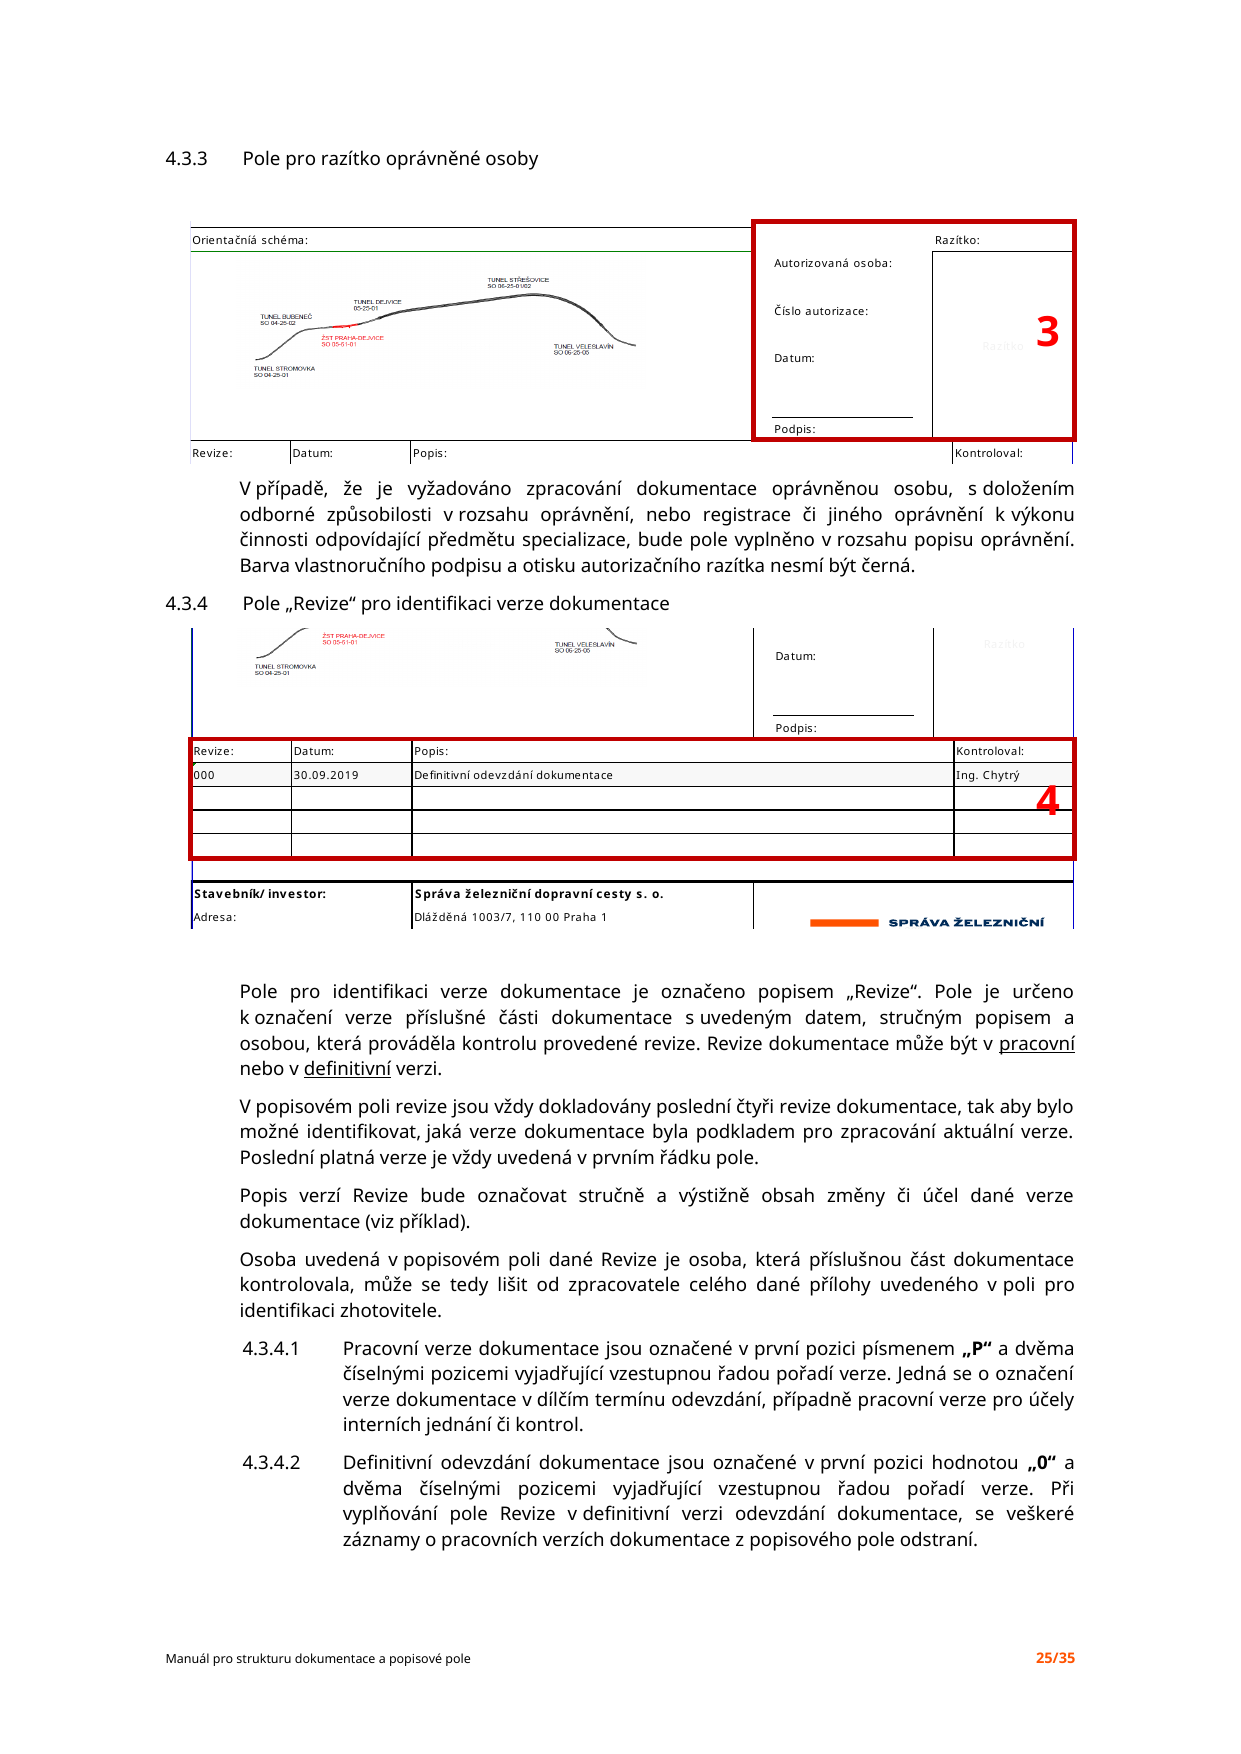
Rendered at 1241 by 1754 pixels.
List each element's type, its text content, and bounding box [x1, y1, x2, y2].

text Pole „Revize“ pro identifikaci verze dokumentace [165, 590, 1075, 616]
text Pracovní verze dokumentace jsou označené v první pozici písmenem „P“ a dvěma číselnými pozicemi vyjadřující vzestupnou řadou pořadí verze. Jedná se o označení verze dokumentace v dílčím termínu odevzdání, případně pracovní verze pro účely interních jednání či kontrol. [242, 1335, 1075, 1437]
text V případě, že je vyžadováno zpracování dokumentace oprávněnou osobu, s doložením odborné způsobilosti v rozsahu oprávnění, nebo registrace či jiného oprávnění k výkonu činnosti odpovídající předmětu specializace, bude pole vyplněno v rozsahu popisu oprávnění. Barva vlastnoručního podpisu a otisku autorizačního razítka nesmí být černá. [239, 476, 1075, 578]
text Osoba uvedená v popisovém poli dané Revize je osoba, která příslušnou část dokumentace kontrolovala, může se tedy lišit od zpracovatele celého dané přílohy uvedeného v poli pro identifikaci zhotovitele. [239, 1246, 1075, 1322]
text Popis verzí Revize bude označovat stručně a výstižně obsah změny či účel dané verze dokumentace (viz příklad). [239, 1182, 1075, 1233]
text V popisovém poli revize jsou vždy dokladovány poslední čtyři revize dokumentace, tak aby bylo možné identifikovat, jaká verze dokumentace byla podkladem pro zpracování aktuální verze. Poslední platná verze je vždy uvedená v prvním řádku pole. [239, 1093, 1075, 1170]
text Definitivní odevzdání dokumentace jsou označené v první pozici hodnotou „0“ a dvěma číselnými pozicemi vyjadřující vzestupnou řadou pořadí verze. Při vyplňování pole Revize v definitivní verzi odevzdání dokumentace, se veškeré záznamy o pracovních verzích dokumentace z popisového pole odstraní. [242, 1449, 1075, 1552]
text Pole pro identifikaci verze dokumentace je označeno popisem „Revize“. Pole je určeno k označení verze příslušné části dokumentace s uvedeným datem, stručným popisem a osobou, která prováděla kontrolu provedené revize. Revize dokumentace může být v pracovní nebo v definitivní verzi. [239, 979, 1075, 1081]
text Pole pro razítko oprávněné osoby [165, 146, 1075, 171]
